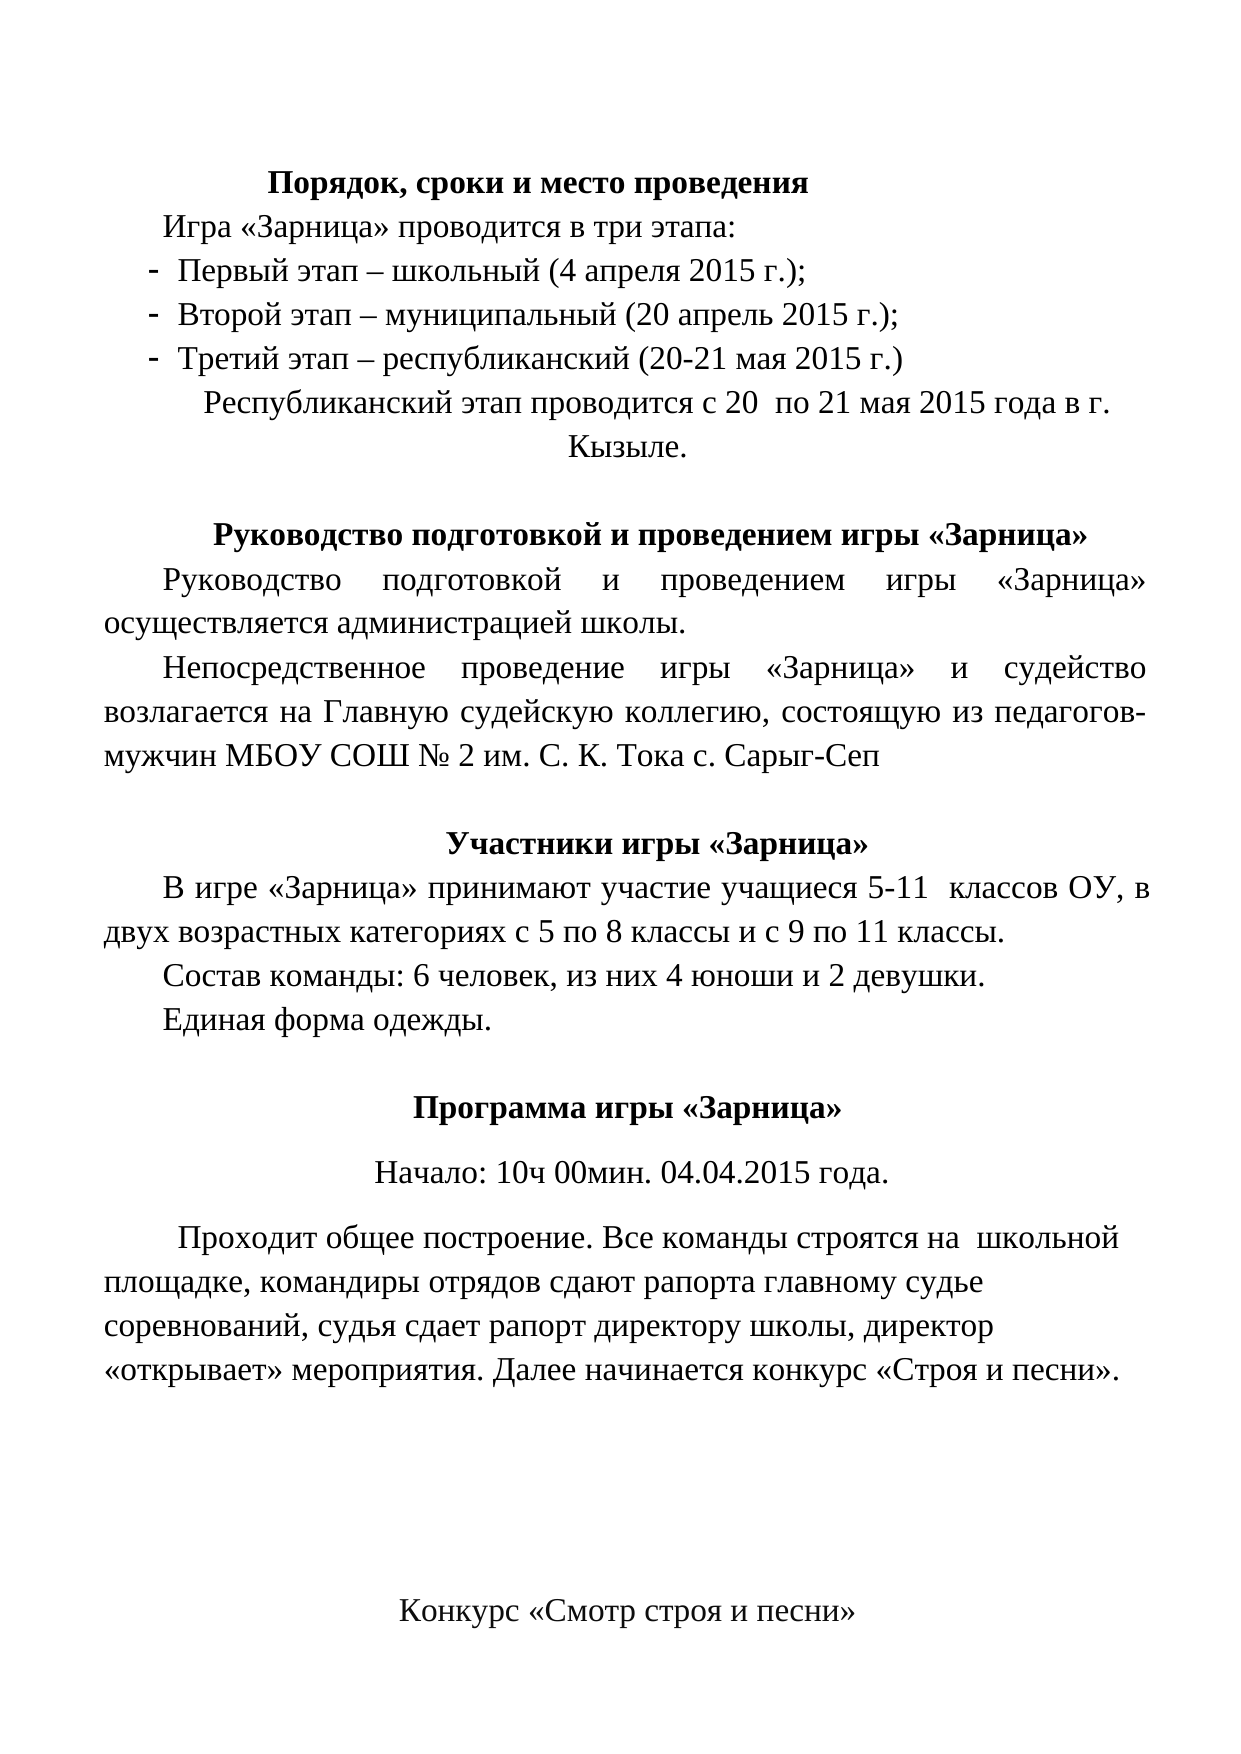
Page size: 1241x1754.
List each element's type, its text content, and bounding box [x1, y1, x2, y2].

list Первый этап – школьный (4 апреля 2015 г.); [103, 250, 1145, 289]
list Единая форма одежды. [103, 999, 1152, 1038]
text Непосредственное проведение игры «Зарница» и судейство возлагается на Главную судейскую коллегию, состоящую из педагогов-мужчин МБОУ СОШ № 2 им. С. К. Тока с. Сарыг-Сеп [103, 647, 1147, 773]
list Состав команды: 6 человек, из них 4 юноши и 2 девушки. [103, 955, 1152, 994]
text Руководство подготовкой и проведением игры «Зарница» осуществляется администрацией школы. [103, 559, 1147, 641]
list В игре «Зарница» принимают участие учащиеся 5-11 классов ОУ, в двух возрастных категориях с 5 по 8 классы и с 9 по 11 классы. [103, 867, 1152, 949]
list Третий этап – республиканский (20-21 мая 2015 г.) [103, 338, 1145, 377]
text Республиканский этап проводится с 20 по 21 мая 2015 года в г. Кызыле. [103, 382, 1152, 465]
list Порядок, сроки и место проведения [267, 162, 1152, 201]
text Руководство подготовкой и проведением игры «Зарница» [103, 515, 1152, 553]
text Участники игры «Зарница» [162, 823, 1152, 861]
list Второй этап – муниципальный (20 апрель 2015 г.); [103, 294, 1145, 333]
text Конкурс «Смотр строя и песни» [103, 1591, 1152, 1629]
text Начало: 10ч 00мин. 04.04.2015 года. [103, 1152, 1152, 1191]
text Программа игры «Зарница» [103, 1087, 1152, 1126]
text Игра «Зарница» проводится в три этапа: [103, 206, 1145, 244]
text Проходит общее построение. Все команды строятся на школьной площадке, командиры отрядов сдают рапорта главному судье соревнований, судья сдает рапорт директору школы, директор «открывает» мероприятия. Далее начинается конкурс «Строя и песни». [103, 1217, 1152, 1388]
